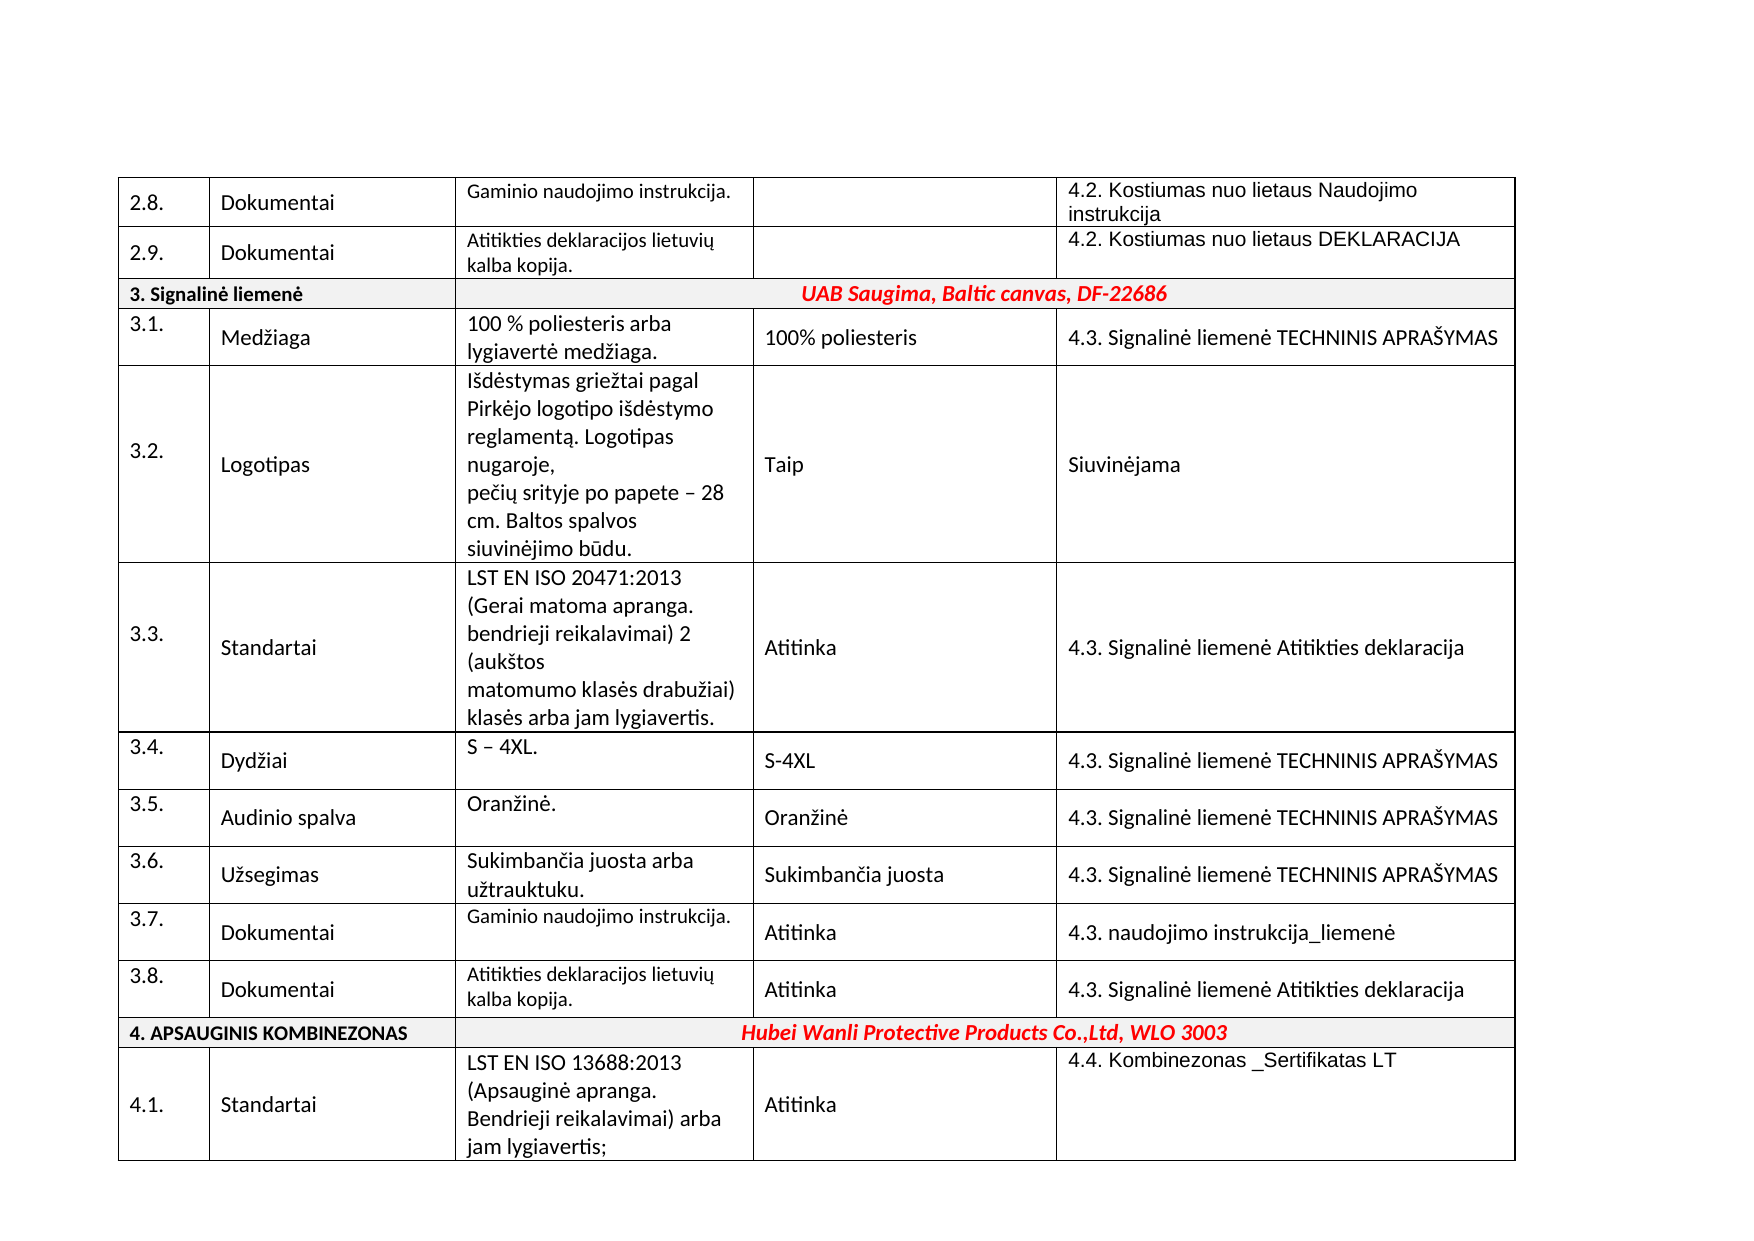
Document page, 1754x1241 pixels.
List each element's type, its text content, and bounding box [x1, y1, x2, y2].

table_cell Sukimbančia juosta arba užtrauktuku. [456, 847, 753, 903]
table_cell [754, 227, 1056, 278]
table_cell [119, 904, 209, 960]
table_cell Logotipas [210, 366, 455, 562]
table_cell [119, 366, 209, 562]
table_cell Oranžinė [754, 790, 1056, 846]
table_cell Dydžiai [210, 733, 455, 788]
table_cell Gaminio naudojimo instrukcija. [456, 904, 753, 960]
table_cell 3. Signalinė liemenė [119, 279, 455, 308]
table_cell Oranžinė. [456, 790, 753, 846]
table_cell Atitinka [754, 961, 1056, 1017]
table_cell 4.3. naudojimo instrukcija_liemenė [1057, 904, 1514, 960]
table_cell 100 % poliesteris arba lygiavertė medžiaga. [456, 309, 753, 365]
table_cell Dokumentai [210, 178, 455, 226]
table_cell Atitinka [754, 1048, 1056, 1160]
table_cell [754, 178, 1056, 226]
table_cell [119, 790, 209, 846]
table_cell Audinio spalva [210, 790, 455, 846]
table_cell 4.2. Kostiumas nuo lietaus DEKLARACIJA [1057, 227, 1514, 278]
table_cell [119, 961, 209, 1017]
table_cell [119, 847, 209, 903]
table_cell Standartai [210, 1048, 455, 1160]
table_cell S-4XL [754, 733, 1056, 788]
table_cell [119, 563, 209, 731]
table_cell 4.3. Signalinė liemenė TECHNINIS APRAŠYMAS [1057, 309, 1514, 365]
table_cell 4.3. Signalinė liemenė TECHNINIS APRAŠYMAS [1057, 847, 1514, 903]
table_cell UAB Saugima, Baltic canvas, DF-22686 [456, 279, 1514, 308]
table_cell Siuvinėjama [1057, 366, 1514, 562]
table_cell [119, 733, 209, 788]
table_cell 4.3. Signalinė liemenė TECHNINIS APRAŠYMAS [1057, 790, 1514, 846]
table_cell Hubei Wanli Protective Products Co.,Ltd, WLO 3003 [456, 1018, 1514, 1047]
table_cell Taip [754, 366, 1056, 562]
table_cell LST EN ISO 20471:2013 (Gerai matoma apranga. bendrieji reikalavimai) 2 (aukštos matomumo klasės drabužiai) klasės arba jam lygiavertis. [456, 563, 753, 731]
table_cell LST EN ISO 13688:2013 (Apsauginė apranga. Bendrieji reikalavimai) arba jam lygiavertis; [456, 1048, 753, 1160]
table_cell Atitinka [754, 563, 1056, 731]
table_cell [119, 309, 209, 365]
table_cell Atitinka [754, 904, 1056, 960]
table_cell [119, 1048, 209, 1160]
table_cell 4.3. Signalinė liemenė Atitikties deklaracija [1057, 961, 1514, 1017]
table_cell [119, 227, 209, 278]
table_cell Atitikties deklaracijos lietuvių kalba kopija. [456, 961, 753, 1017]
table_cell Standartai [210, 563, 455, 731]
table_cell Dokumentai [210, 904, 455, 960]
table_cell Medžiaga [210, 309, 455, 365]
table_cell S – 4XL. [456, 733, 753, 788]
table_cell Išdėstymas griežtai pagal Pirkėjo logotipo išdėstymo reglamentą. Logotipas nugaroje, pečių srityje po papete – 28 cm. Baltos spalvos siuvinėjimo būdu. [456, 366, 753, 562]
table_cell Dokumentai [210, 961, 455, 1017]
table_cell Atitikties deklaracijos lietuvių kalba kopija. [456, 227, 753, 278]
table_cell 4.3. Signalinė liemenė TECHNINIS APRAŠYMAS [1057, 733, 1514, 788]
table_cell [1057, 1048, 1514, 1160]
table_cell [119, 178, 209, 226]
table_cell Gaminio naudojimo instrukcija. [456, 178, 753, 226]
table_cell 4.2. Kostiumas nuo lietaus Naudojimo instrukcija [1057, 178, 1514, 226]
table_cell 4.3. Signalinė liemenė Atitikties deklaracija [1057, 563, 1514, 731]
table_cell 4. APSAUGINIS KOMBINEZONAS [119, 1018, 455, 1047]
table_cell Dokumentai [210, 227, 455, 278]
table_cell Užsegimas [210, 847, 455, 903]
table_cell Sukimbančia juosta [754, 847, 1056, 903]
table_cell 100% poliesteris [754, 309, 1056, 365]
